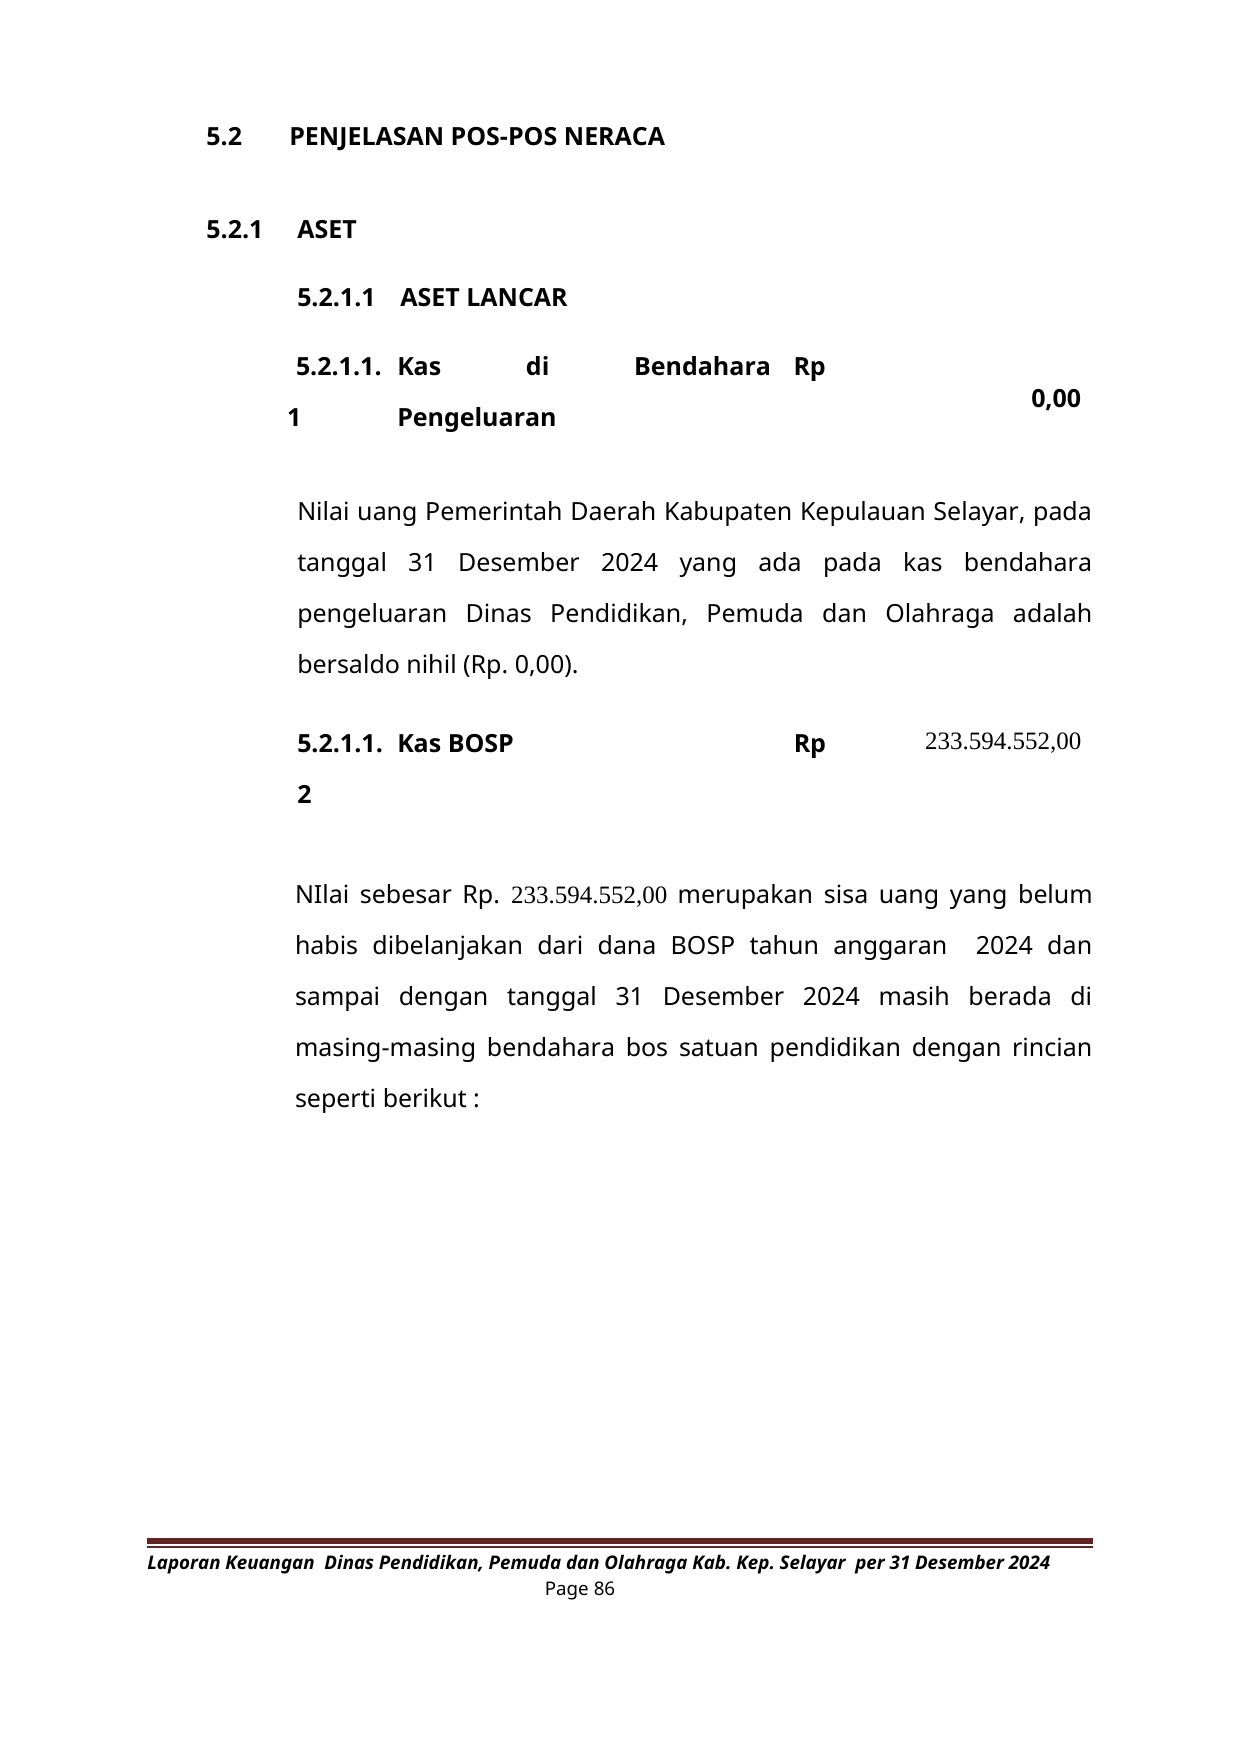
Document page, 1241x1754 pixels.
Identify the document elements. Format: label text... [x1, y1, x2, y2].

list PENJELASAN POS-POS NERACA [206, 119, 1093, 153]
text 5.2.1 ASET [169, 212, 1093, 246]
table_header 0,00 [841, 348, 1092, 447]
text 5.2.1.1 ASET LANCAR [266, 280, 1093, 314]
table_header Rp [782, 348, 841, 447]
text Nilai uang Pemerintah Daerah Kabupaten Kepulauan Selayar, pada tanggal 31 Desember 2024 yang ada pada kas bendahara pengeluaran Dinas Pendidikan, Pemuda dan Olahraga adalah bersaldo nihil (Rp. 0,00). [297, 493, 1093, 680]
text NIlai sebesar Rp. 233.594.552,00 merupakan sisa uang yang belum habis dibelanjakan dari dana BOSP tahun anggaran 2024 dan sampai dengan tanggal 31 Desember 2024 masih berada di masing-masing bendahara bos satuan pendidikan dengan rincian seperti berikut : [295, 877, 1093, 1115]
table_header 233.594.552,00 [839, 726, 1092, 826]
table_header Rp [782, 726, 838, 826]
table_header Kas BOSP [398, 726, 782, 826]
table_header 5.2.1.1.2 [295, 726, 398, 826]
table_header Kas di Bendahara Pengeluaran [398, 348, 782, 447]
table_header 5.2.1.1.1 [285, 348, 398, 447]
